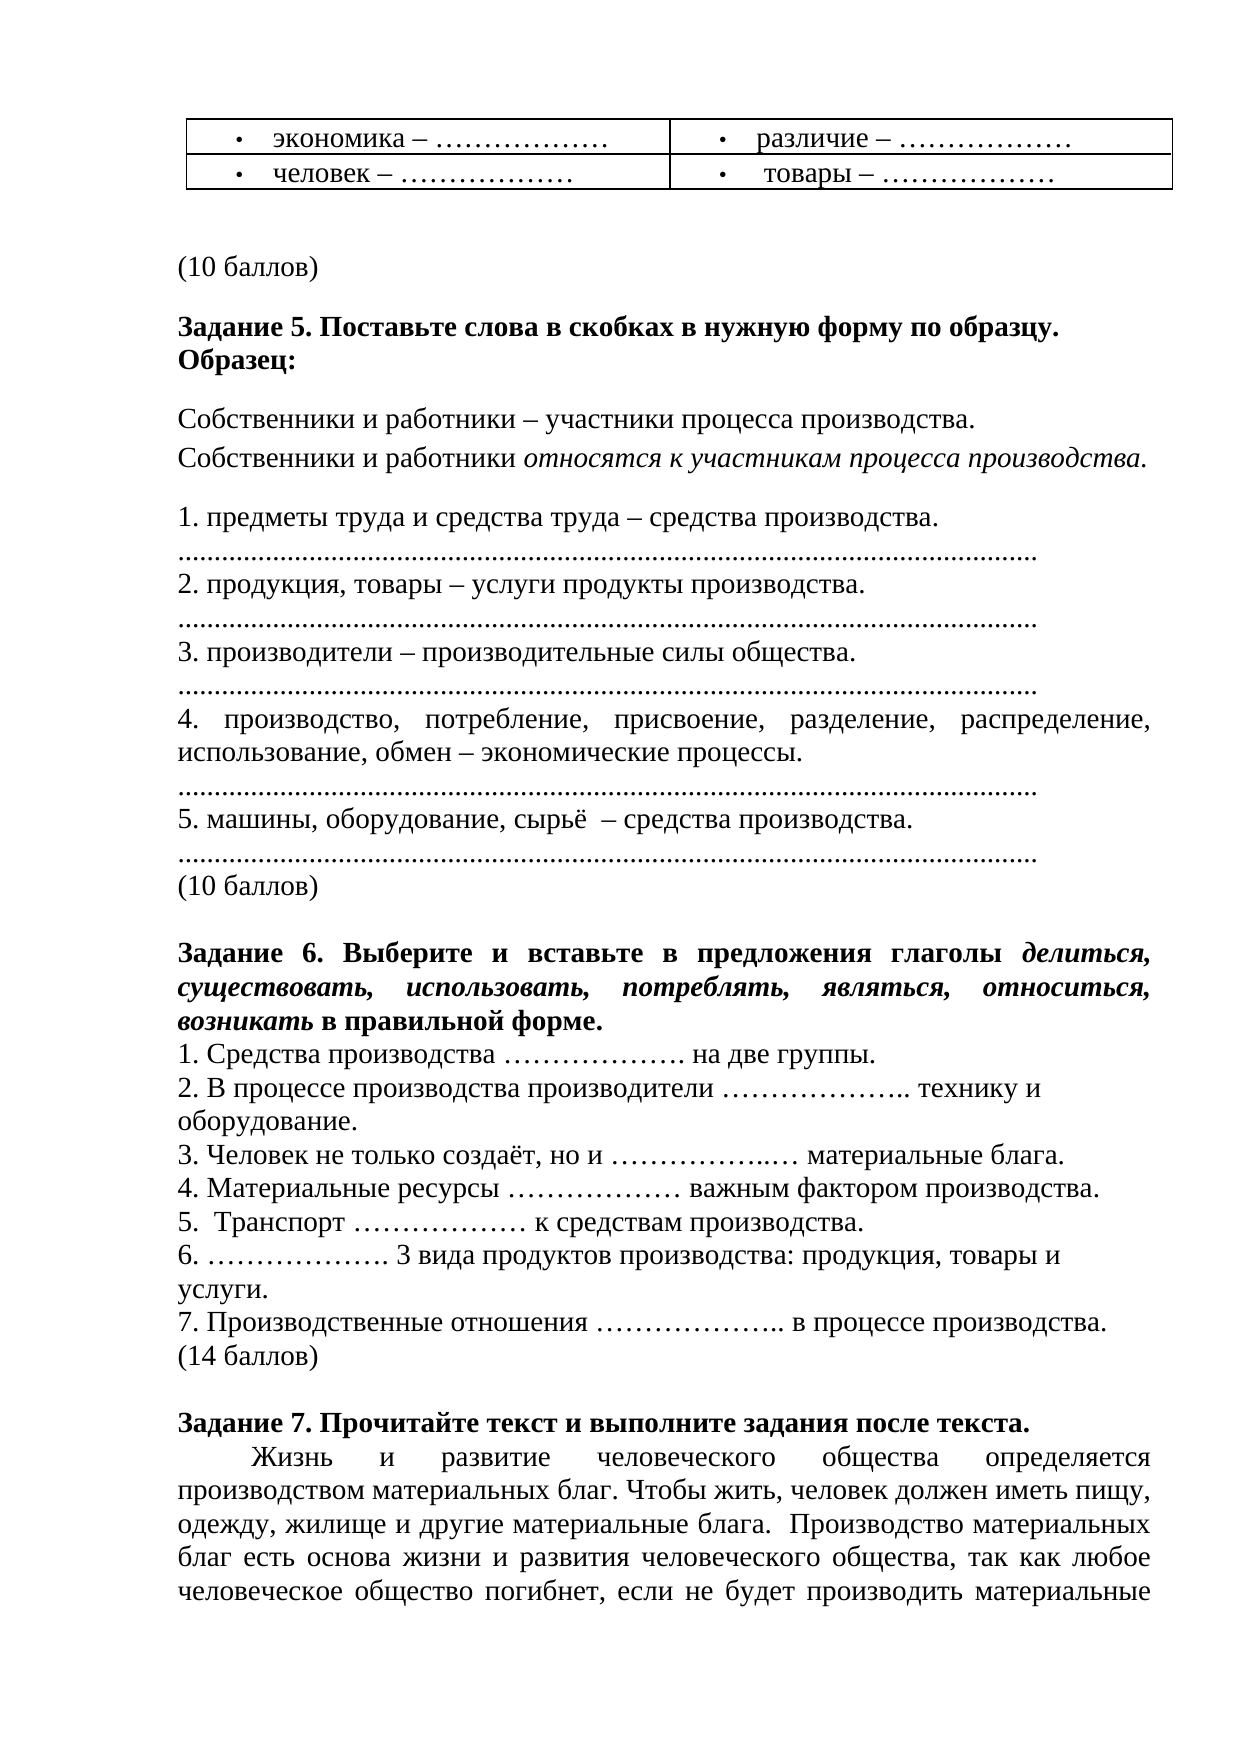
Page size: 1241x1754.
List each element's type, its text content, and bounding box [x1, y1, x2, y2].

text 2. В процессе производства производители ……………….. технику и оборудование. [177, 1070, 1152, 1137]
table_cell человек – ……………… [187, 155, 669, 188]
text Задание 7. Прочитайте текст и выполните задания после текста. [177, 1405, 1152, 1439]
text Задание 6. Выберите и вставьте в предложения глаголы делиться, существовать, использовать, потреблять, являться, относиться, возникать в правильной форме. [177, 936, 1152, 1036]
text ...................................................................................................................... [177, 600, 1152, 634]
text (10 баллов) [177, 249, 1152, 283]
text Образец: [177, 342, 1152, 376]
text ...................................................................................................................... [177, 835, 1152, 868]
text 4. Материальные ресурсы ……………… важным фактором производства. [177, 1170, 1152, 1204]
text 3. производители – производительные силы общества. [177, 634, 1152, 667]
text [177, 1439, 1152, 1606]
table_cell экономика – ……………… [187, 120, 669, 153]
text 1. предметы труда и средства труда – средства производства. [177, 499, 1152, 533]
text (10 баллов) [177, 868, 1152, 902]
text 1. Средства производства ………………. на две группы. [177, 1036, 1152, 1070]
text 3. Человек не только создаёт, но и ……………..… материальные блага. [177, 1137, 1152, 1170]
text (14 баллов) [177, 1338, 1152, 1372]
text 4. производство, потребление, присвоение, разделение, распределение, использование, обмен – экономические процессы. [177, 701, 1152, 768]
text 5. машины, оборудование, сырьё – средства производства. [177, 801, 1152, 835]
text ...................................................................................................................... [177, 667, 1152, 701]
text ...................................................................................................................... [177, 533, 1152, 567]
text 7. Производственные отношения ……………….. в процессе производства. [177, 1304, 1152, 1338]
text Собственники и работники – участники процесса производства. Собственники и работники относятся к участникам процесса производства. [177, 402, 1152, 474]
text ...................................................................................................................... [177, 768, 1152, 801]
text Задание 5. Поставьте слова в скобках в нужную форму по образцу. [177, 309, 1152, 342]
table_cell различие – ……………… [671, 120, 1172, 153]
text 5. Транспорт ……………… к средствам производства. [177, 1204, 1152, 1237]
text 6. ………………. 3 вида продуктов производства: продукция, товары и услуги. [177, 1237, 1152, 1304]
text 2. продукция, товары – услуги продукты производства. [177, 567, 1152, 600]
table_cell товары – ……………… [671, 153, 1172, 188]
